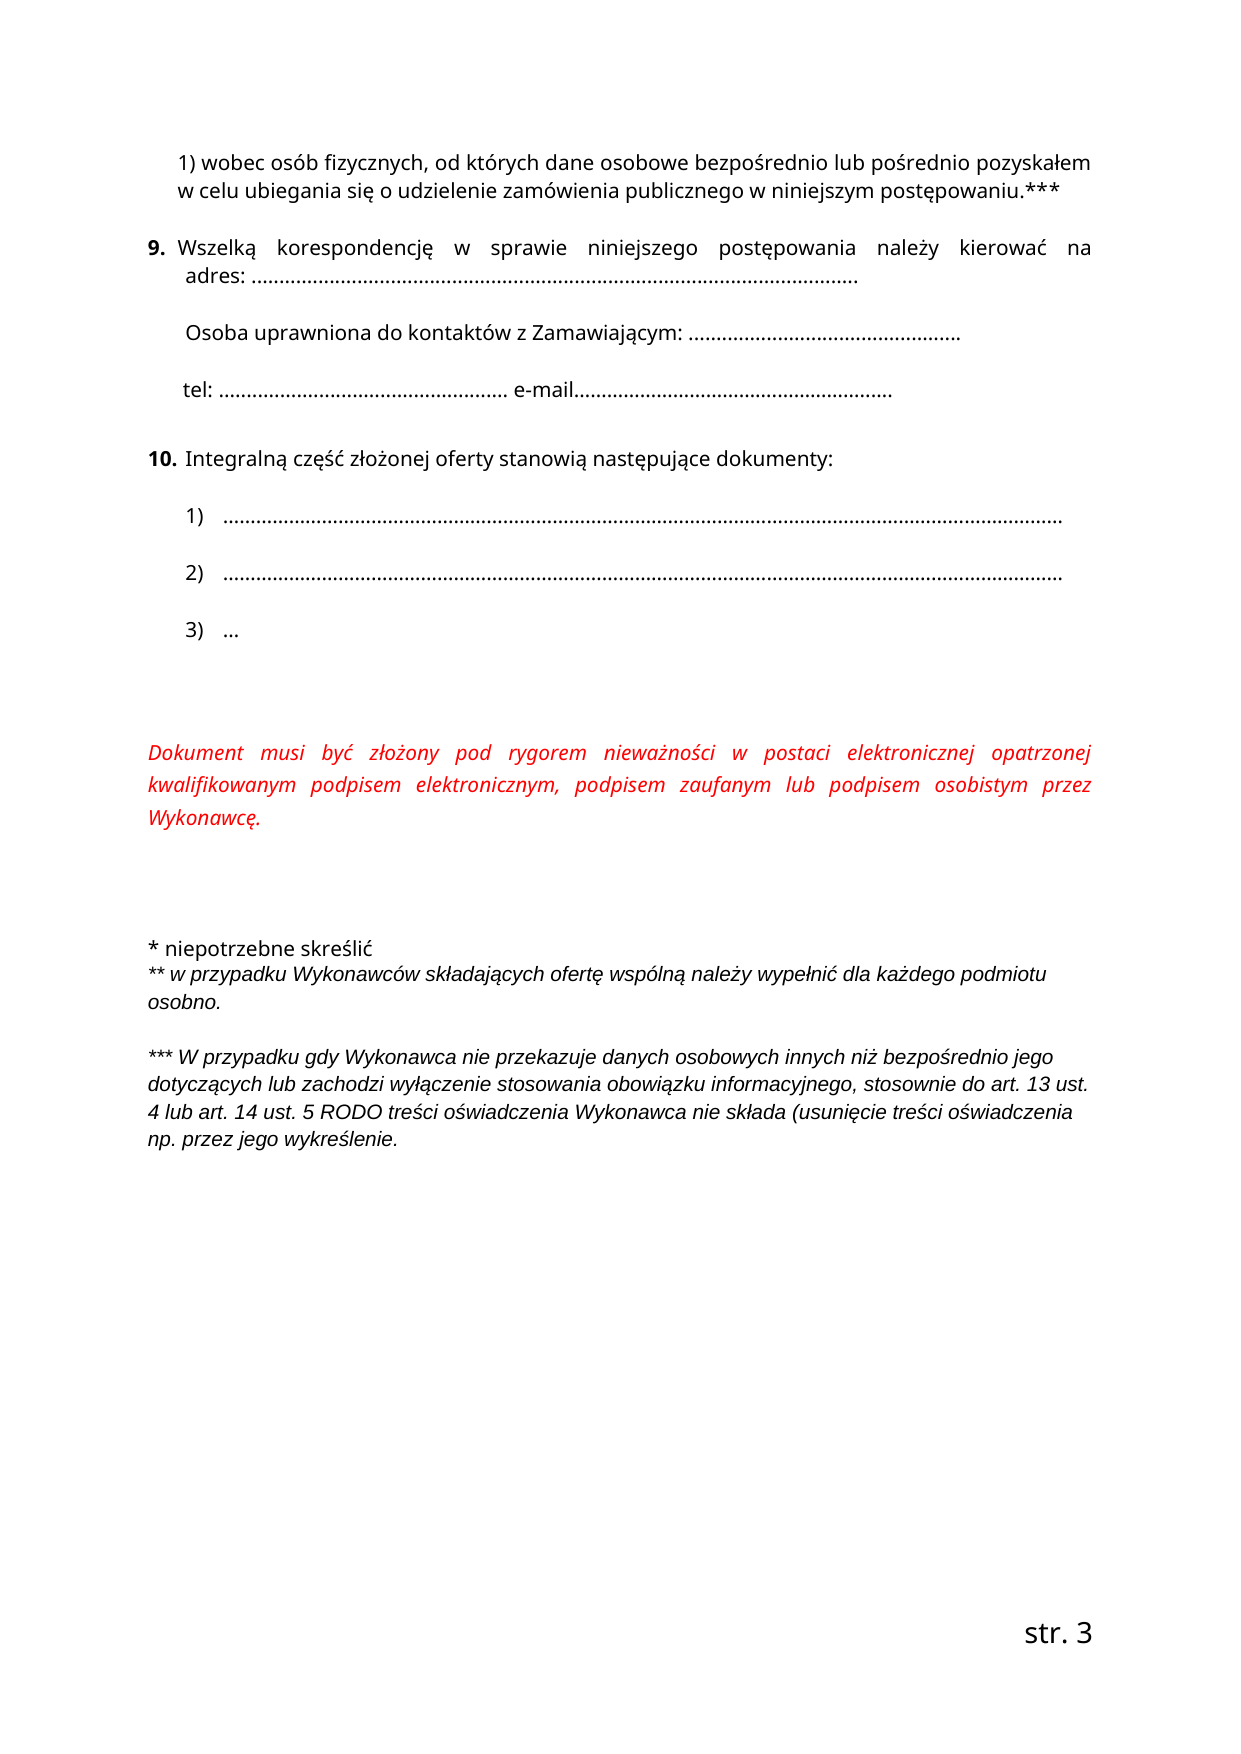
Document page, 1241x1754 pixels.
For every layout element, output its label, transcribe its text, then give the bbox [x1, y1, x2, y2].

list … [185, 615, 1093, 643]
text ** w przypadku Wykonawców składających ofertę wspólną należy wypełnić dla każdego podmiotu osobno. [148, 962, 1093, 1013]
text Osoba uprawniona do kontaktów z Zamawiającym: ................................................. [185, 290, 1093, 347]
list ……………………………………………………………………………………………………………………………………… [185, 501, 1093, 530]
text 1) wobec osób fizycznych, od których dane osobowe bezpośrednio lub pośrednio pozyskałem w celu ubiegania się o udzielenie zamówienia publicznego w niniejszym postępowaniu.*** [177, 148, 1093, 204]
text Dokument musi być złożony pod rygorem nieważności w postaci elektronicznej opatrzonej kwalifikowanym podpisem elektronicznym, podpisem zaufanym lub podpisem osobistym przez Wykonawcę. [148, 738, 1093, 832]
list Wszelką korespondencję w sprawie niniejszego postępowania należy kierować na adres: ............................................................................................................. [148, 233, 1093, 290]
list ……………………………………………………………………………………………………………………………………… [185, 558, 1093, 587]
text * niepotrzebne skreślić [148, 934, 1093, 962]
text *** W przypadku gdy Wykonawca nie przekazuje danych osobowych innych niż bezpośrednio jego dotyczących lub zachodzi wyłączenie stosowania obowiązku informacyjnego, stosownie do art. 13 ust. 4 lub art. 14 ust. 5 RODO treści oświadczenia Wykonawca nie składa (usunięcie treści oświadczenia np. przez jego wykreślenie. [148, 1044, 1093, 1151]
text tel: .................................................... e-mail……………………………….……………..…. [148, 375, 1093, 403]
list Integralną część złożonej oferty stanowią następujące dokumenty: [148, 444, 1093, 473]
